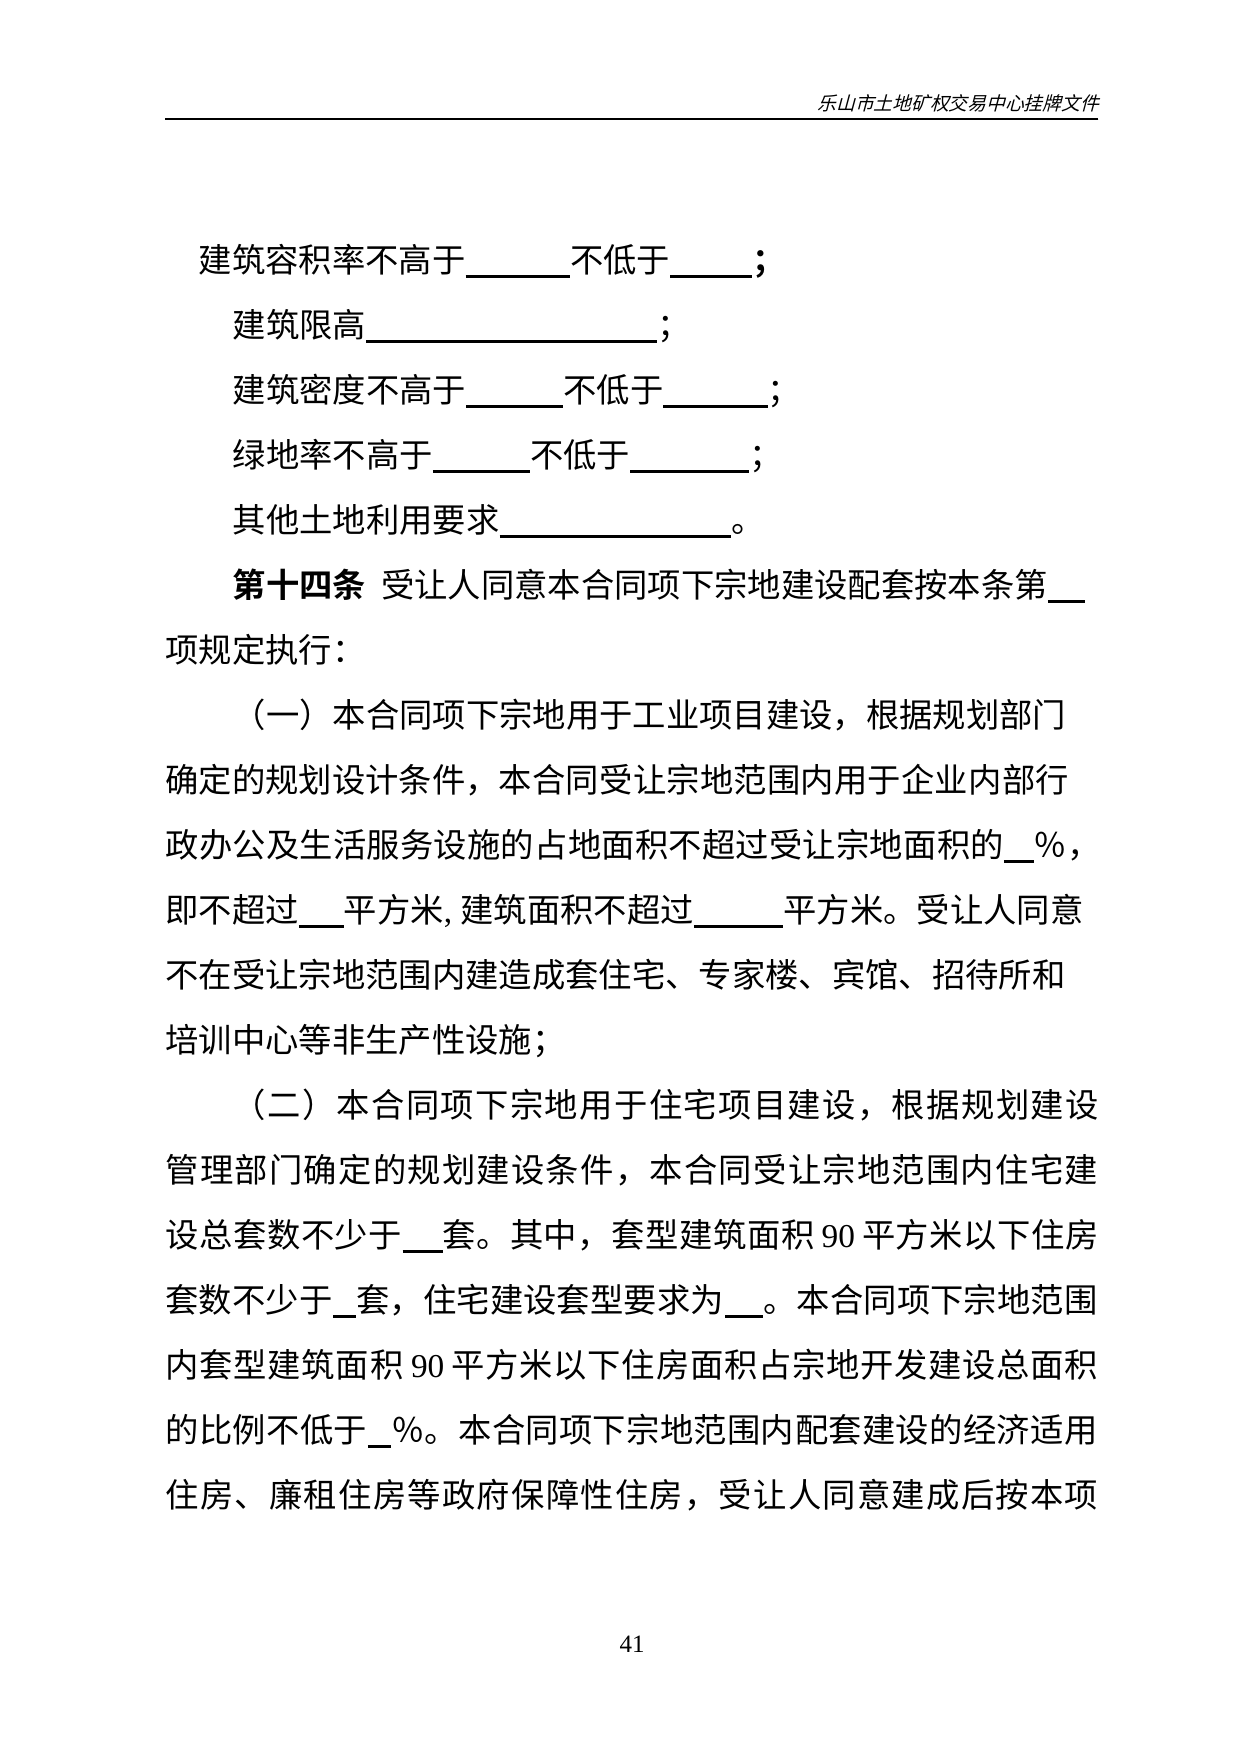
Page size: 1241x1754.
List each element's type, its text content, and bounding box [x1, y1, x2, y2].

text 建筑容积率不高于 不低于 ； [165, 226, 1098, 291]
text 其他土地利用要求 。 [165, 486, 1098, 551]
text 建筑限高 ； [165, 291, 1098, 356]
text （一）本合同项下宗地用于工业项目建设，根据规划部门确定的规划设计条件，本合同受让宗地范围内用于企业内部行政办公及生活服务设施的占地面积不超过受让宗地面积的 ％，即不超过 平方米, 建筑面积不超过 平方米。受让人同意不在受让宗地范围内建造成套住宅、专家楼、宾馆、招待所和培训中心等非生产性设施； [165, 681, 1098, 1071]
text 绿地率不高于 不低于 ； [165, 421, 1098, 486]
text 建筑密度不高于 不低于 ； [165, 356, 1098, 421]
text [165, 1071, 1098, 1526]
text 第十四条 受让人同意本合同项下宗地建设配套按本条第 项规定执行： [165, 551, 1098, 681]
